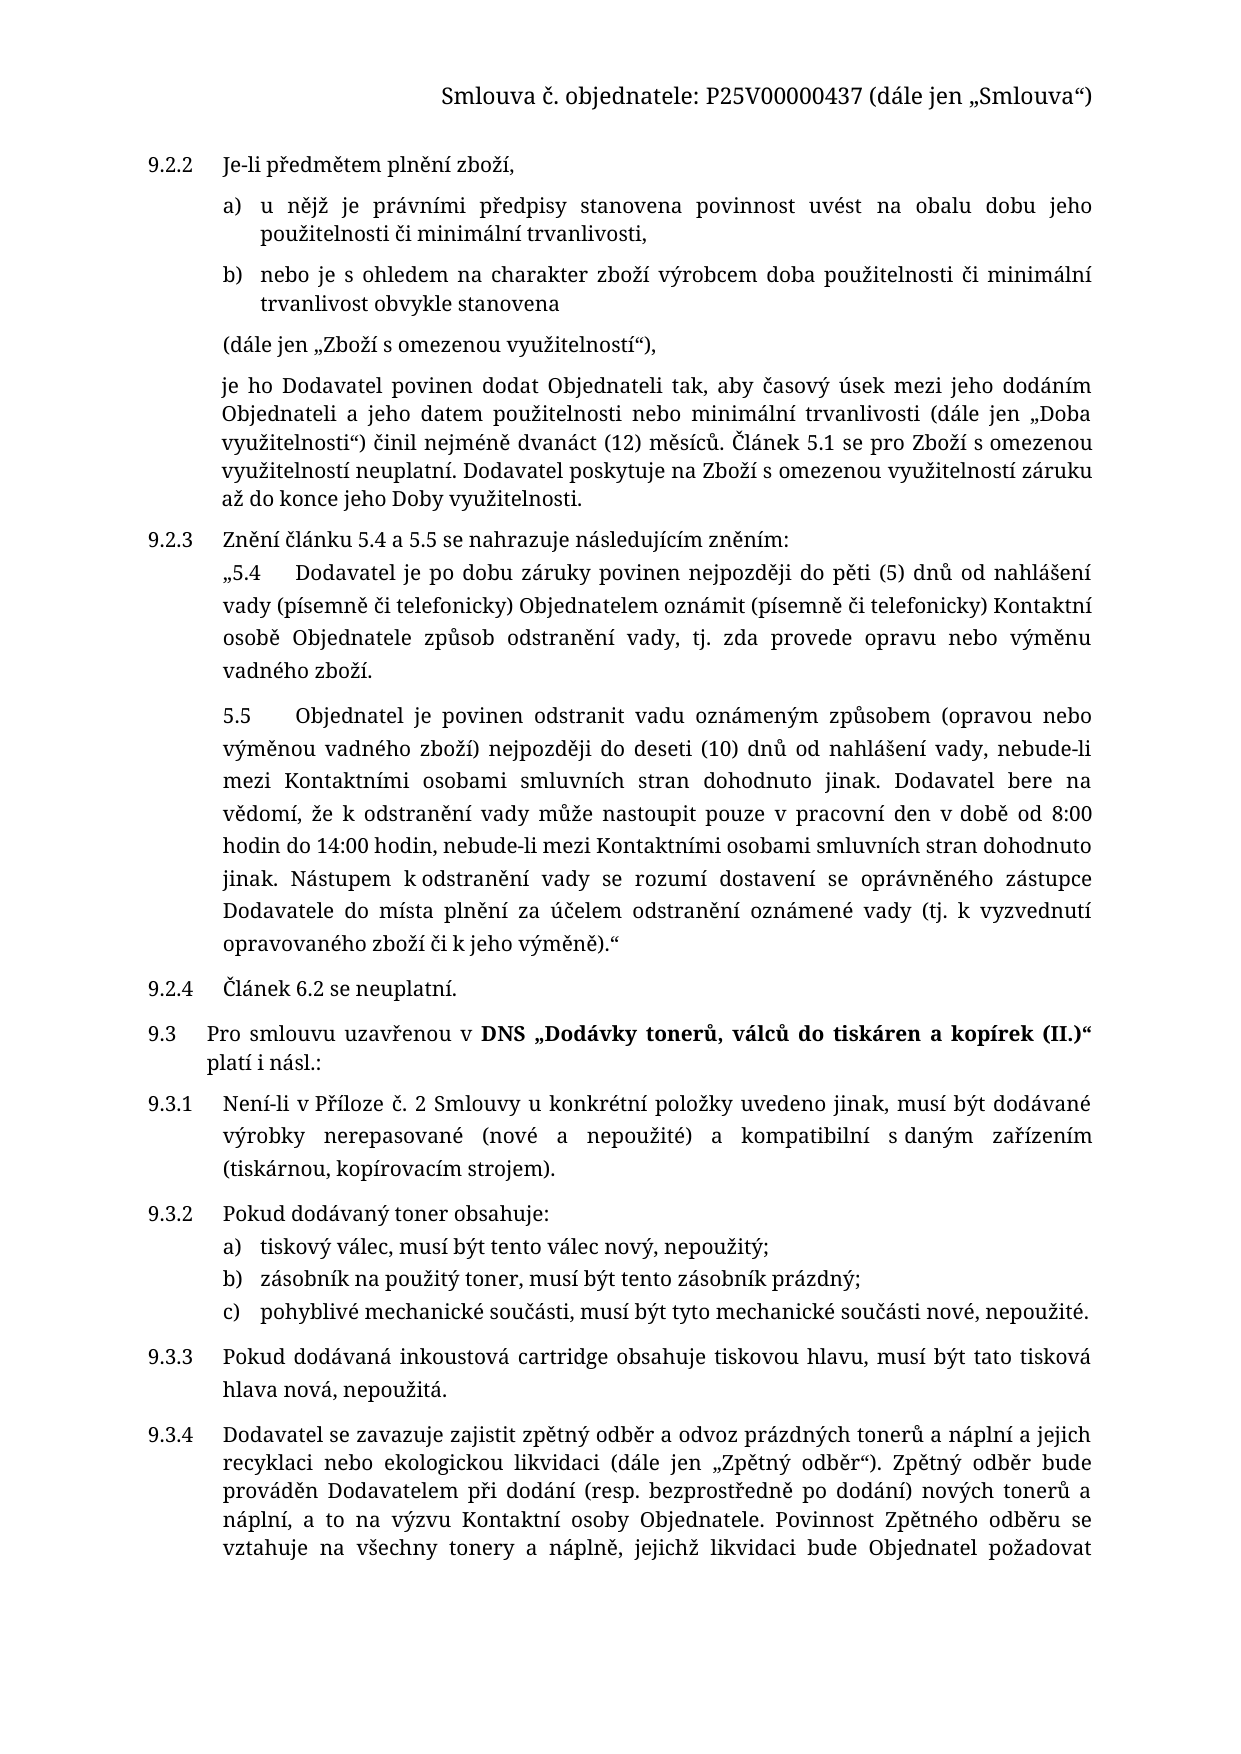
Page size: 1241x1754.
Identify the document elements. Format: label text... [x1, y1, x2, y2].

list tiskový válec, musí být tento válec nový, nepoužitý; [223, 1232, 1093, 1260]
list Pokud dodávaný toner obsahuje: [148, 1199, 1093, 1228]
list pohyblivé mechanické součásti, musí být tyto mechanické součásti nové, nepoužité. [223, 1297, 1093, 1325]
list u nějž je právními předpisy stanovena povinnost uvést na obalu dobu jeho použitelnosti či minimální trvanlivosti, [223, 191, 1093, 248]
list „5.4 Dodavatel je po dobu záruky povinen nejpozději do pěti (5) dnů od nahlášení vady (písemně či telefonicky) Objednatelem oznámit (písemně či telefonicky) Kontaktní osobě Objednatele způsob odstranění vady, tj. zda provede opravu nebo výměnu vadného zboží. [223, 558, 1093, 684]
text je ho Dodavatel povinen dodat Objednateli tak, aby časový úsek mezi jeho dodáním Objednateli a jeho datem použitelnosti nebo minimální trvanlivosti (dále jen „Doba využitelnosti“) činil nejméně dvanáct (12) měsíců. Článek 5.1 se pro Zboží s omezenou využitelností neuplatní. Dodavatel poskytuje na Zboží s omezenou využitelností záruku až do konce jeho Doby využitelnosti. [221, 371, 1093, 513]
list 5.5 Objednatel je povinen odstranit vadu oznámeným způsobem (opravou nebo výměnou vadného zboží) nejpozději do deseti (10) dnů od nahlášení vady, nebude-li mezi Kontaktními osobami smluvních stran dohodnuto jinak. Dodavatel bere na vědomí, že k odstranění vady může nastoupit pouze v pracovní den v době od 8:00 hodin do 14:00 hodin, nebude-li mezi Kontaktními osobami smluvních stran dohodnuto jinak. Nástupem k odstranění vady se rozumí dostavení se oprávněného zástupce Dodavatele do místa plnění za účelem odstranění oznámené vady (tj. k vyzvednutí opravovaného zboží či k jeho výměně).“ [223, 701, 1093, 958]
list Znění článku 5.4 a 5.5 se nahrazuje následujícím zněním: [148, 526, 1093, 554]
list Není-li v Příloze č. 2 Smlouvy u konkrétní položky uvedeno jinak, musí být dodávané výrobky nerepasované (nové a nepoužité) a kompatibilní s daným zařízením (tiskárnou, kopírovacím strojem). [148, 1089, 1093, 1182]
list Pro smlouvu uzavřenou v DNS „Dodávky tonerů, válců do tiskáren a kopírek (II.)“ platí i násl.: [148, 1019, 1093, 1076]
list nebo je s ohledem na charakter zboží výrobcem doba použitelnosti či minimální trvanlivost obvykle stanovena [223, 261, 1093, 317]
list Pokud dodávaná inkoustová cartridge obsahuje tiskovou hlavu, musí být tato tisková hlava nová, nepoužitá. [148, 1342, 1093, 1403]
list Článek 6.2 se neuplatní. [148, 974, 1093, 1003]
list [148, 1420, 1093, 1562]
list Je-li předmětem plnění zboží, [148, 150, 1093, 179]
text (dále jen „Zboží s omezenou využitelností“), [223, 330, 1093, 358]
list zásobník na použitý toner, musí být tento zásobník prázdný; [223, 1264, 1093, 1293]
